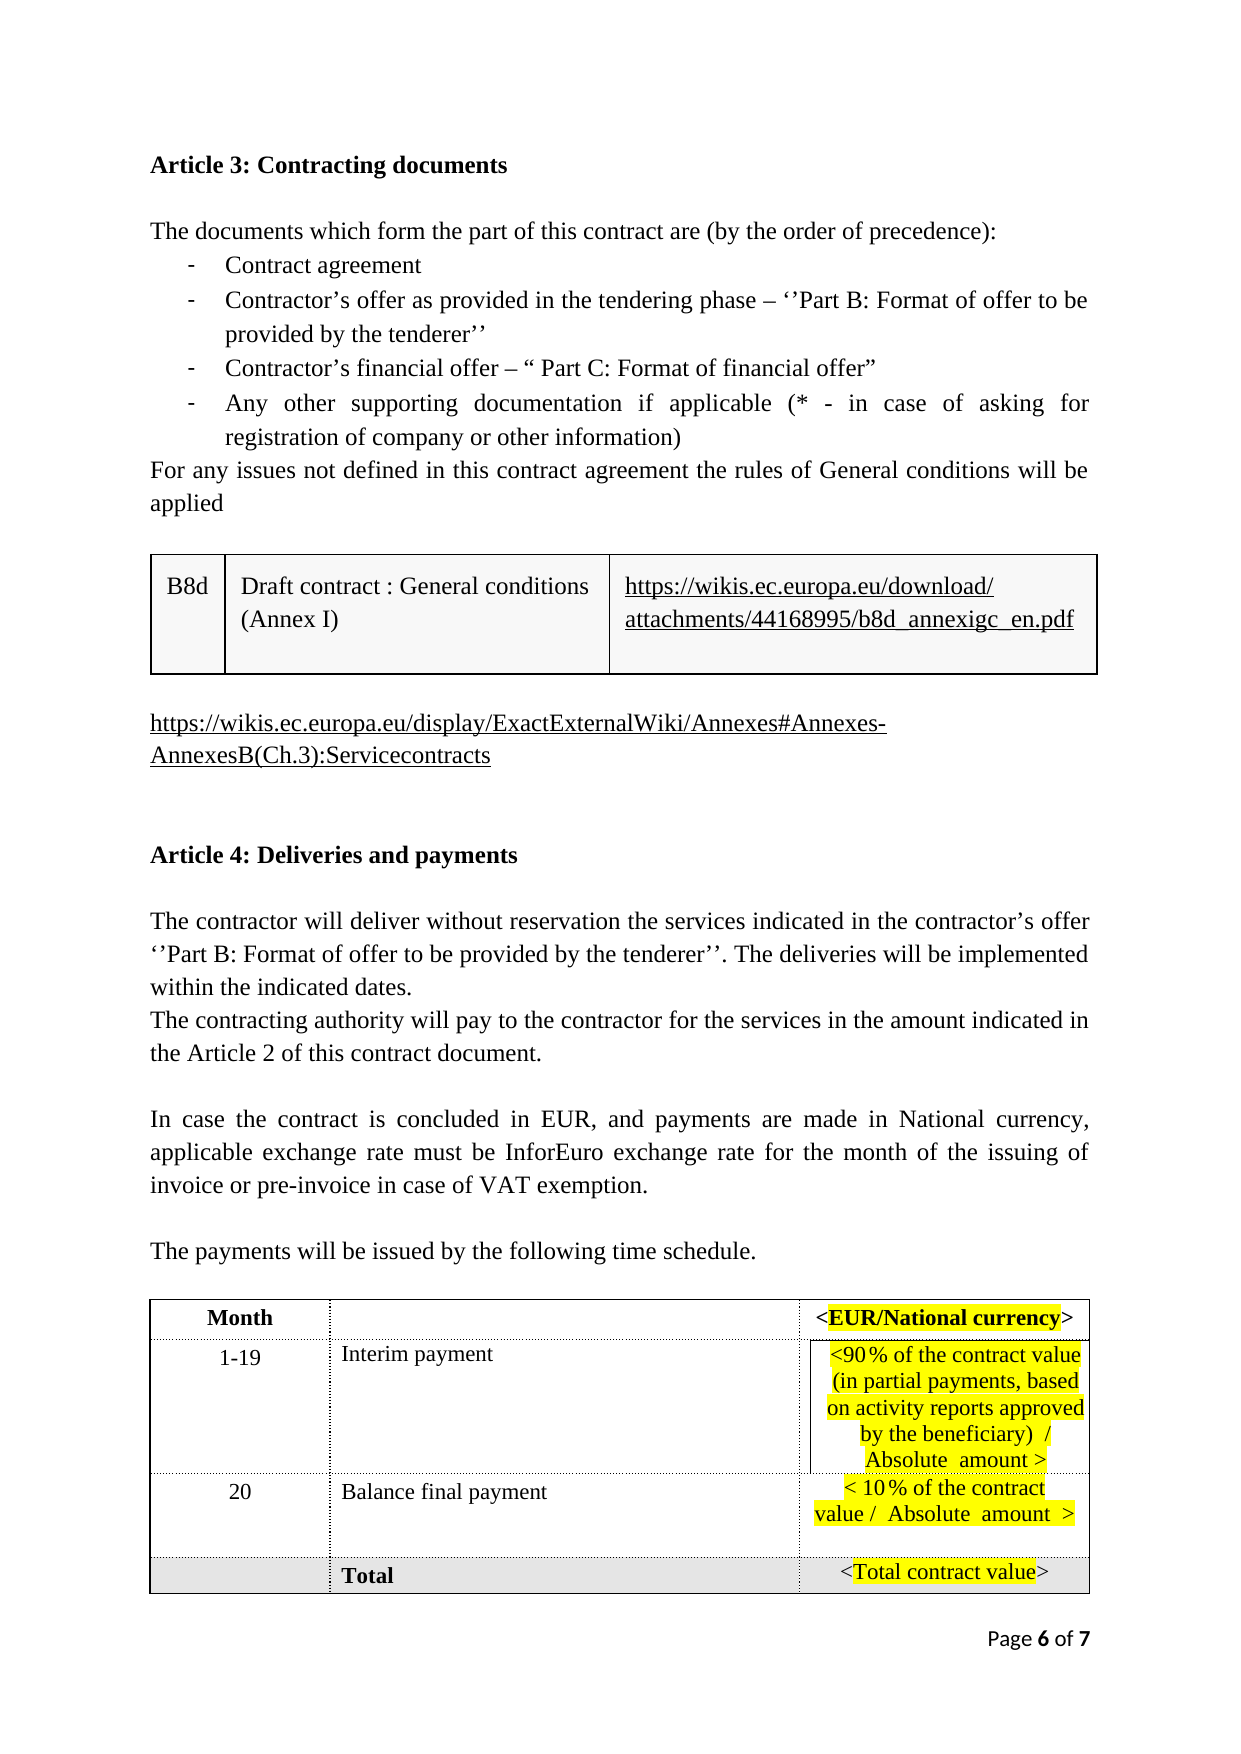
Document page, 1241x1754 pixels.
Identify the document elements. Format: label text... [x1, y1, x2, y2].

list Contract agreement [187, 249, 1090, 279]
table_header <EUR/National currency> [800, 1300, 1089, 1339]
text Article 3: Contracting documents [150, 150, 1090, 179]
table_cell [151, 1557, 330, 1593]
text In case the contract is concluded in EUR, and payments are made in National currency, applicable exchange rate must be InforEuro exchange rate for the month of the issuing of invoice or pre-invoice in case of VAT exemption. [150, 1104, 1090, 1199]
list Contractor’s offer as provided in the tendering phase – ‘’Part B: Format of offer to be provided by the tenderer’’ [187, 284, 1090, 348]
text For any issues not defined in this contract agreement the rules of General conditions will be applied [150, 455, 1090, 516]
text The contractor will deliver without reservation the services indicated in the contractor’s offer ‘’Part B: Format of offer to be provided by the tenderer’’. The deliveries will be implemented within the indicated dates. [150, 906, 1090, 1001]
table_cell < 10 % of the contract value / Absolute amount > [800, 1473, 1089, 1557]
table_header https://wikis.ec.europa.eu/download/attachments/44168995/b8d_annexigc_en.pdf [610, 555, 1096, 673]
text The contracting authority will pay to the contractor for the services in the amount indicated in the Article 2 of this contract document. [150, 1005, 1090, 1067]
text Article 4: Deliveries and payments [150, 840, 1090, 868]
list Contractor’s financial offer – “ Part C: Format of financial offer” [187, 352, 1090, 382]
text The payments will be issued by the following time schedule. [150, 1236, 1090, 1265]
table_cell [811, 1341, 1089, 1473]
table_header B8d [152, 555, 224, 673]
text The documents which form the part of this contract are (by the order of precedence): [150, 216, 1090, 245]
table_header [330, 1300, 799, 1339]
text https://wikis.ec.europa.eu/display/ExactExternalWiki/Annexes#Annexes-AnnexesB(Ch.3):Servicecontracts [150, 708, 1090, 769]
table_header Month [151, 1300, 330, 1339]
table_cell Interim payment [330, 1339, 799, 1473]
table_cell Total [330, 1557, 799, 1593]
list Any other supporting documentation if applicable (* - in case of asking for registration of company or other information) [187, 387, 1090, 450]
table_cell [800, 1339, 810, 1473]
table_cell Balance final payment [330, 1473, 799, 1557]
table_cell 1-19 [151, 1339, 330, 1473]
table_header Draft contract : General conditions (Annex I) [226, 555, 609, 673]
table_cell <Total contract value> [800, 1557, 1089, 1593]
table_cell 20 [151, 1473, 330, 1557]
